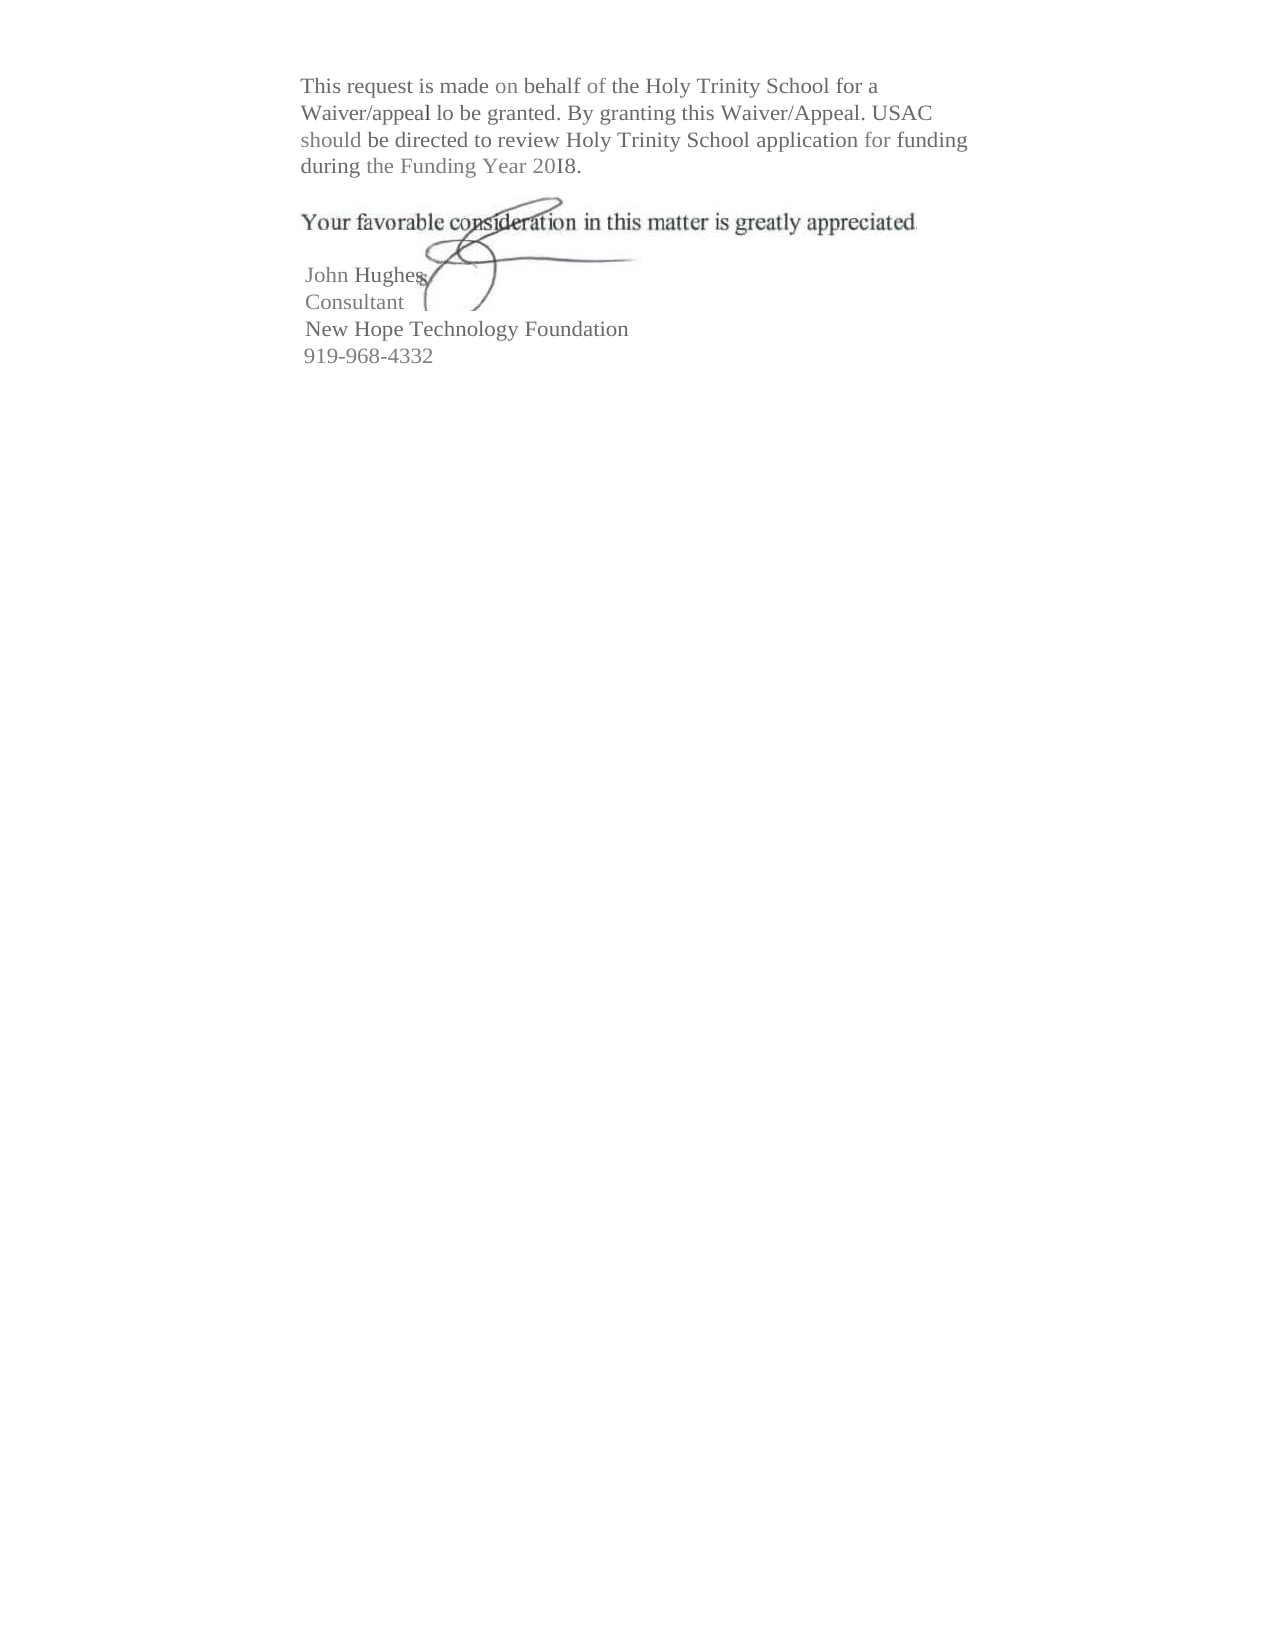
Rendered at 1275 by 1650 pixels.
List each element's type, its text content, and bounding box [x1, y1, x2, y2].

text New Hope Technology Foundation 919-968-4332 [304, 311, 635, 369]
picture [298, 194, 917, 311]
subtitle This request is made on behalf of the Holy Trinity School for a Waiver/appeal lo be granted. By granting this Waiver/Appeal. USAC should be directed to review Holy Trinity School application for funding during the Funding Year 20I8. [300, 73, 984, 179]
